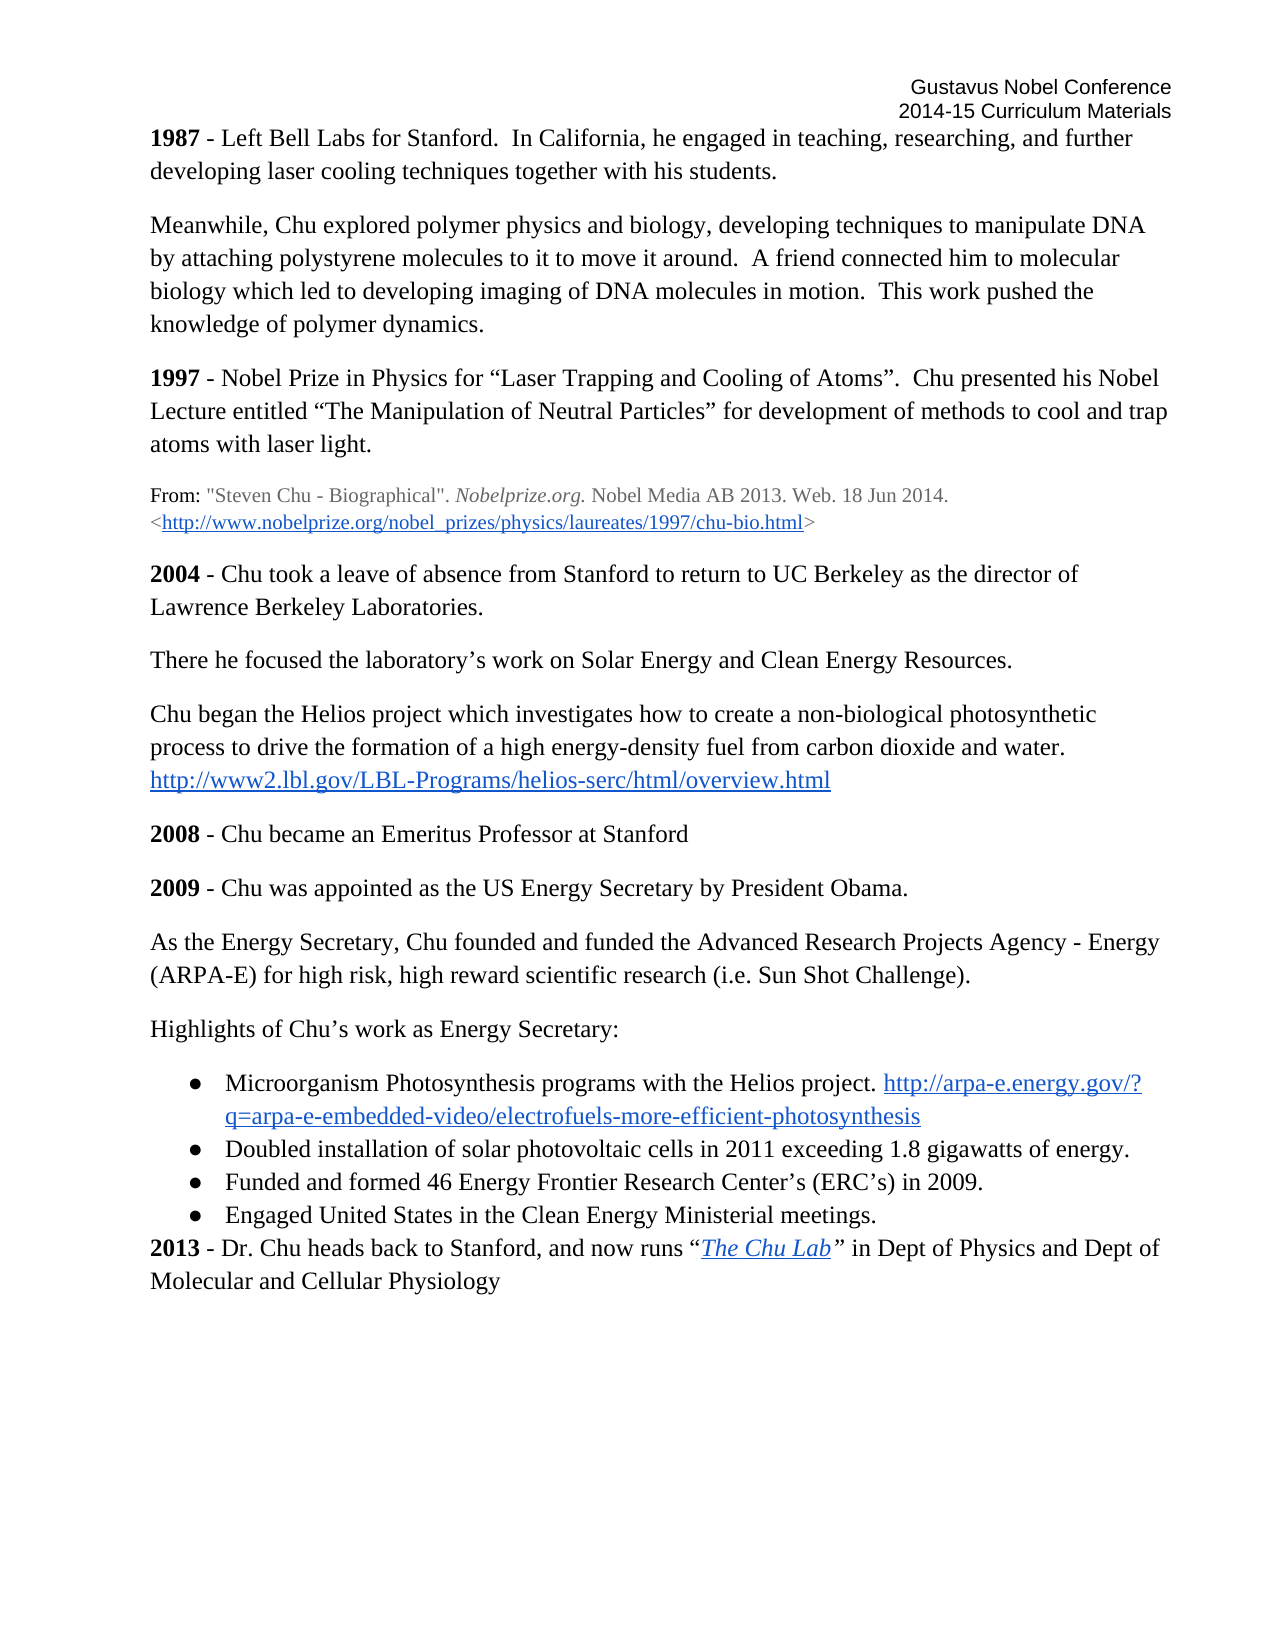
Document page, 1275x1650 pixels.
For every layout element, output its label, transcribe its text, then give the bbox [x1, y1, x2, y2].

text 2013 - Dr. Chu heads back to Stanford, and now runs “The Chu Lab” in Dept of Physics and Dept of Molecular and Cellular Physiology [150, 1233, 1171, 1294]
list Microorganism Photosynthesis programs with the Helios project. http://arpa-e.energy.gov/?q=arpa-e-embedded-video/electrofuels-more-efficient-photosynthesis [188, 1068, 1171, 1129]
list Engaged United States in the Clean Energy Ministerial meetings. [188, 1200, 1171, 1228]
text From: "Steven Chu - Biographical". Nobelprize.org. Nobel Media AB 2013. Web. 18 Jun 2014. <http://www.nobelprize.org/nobel_prizes/physics/laureates/1997/chu-bio.html> [150, 483, 1171, 534]
text Meanwhile, Chu explored polymer physics and biology, developing techniques to manipulate DNA by attaching polystyrene molecules to it to move it around. A friend connected him to molecular biology which led to developing imaging of DNA molecules in motion. This work pushed the knowledge of polymer dynamics. [150, 210, 1171, 338]
text 1987 - Left Bell Labs for Stanford. In California, he engaged in teaching, researching, and further developing laser cooling techniques together with his students. [150, 123, 1171, 185]
list Funded and formed 46 Energy Frontier Research Center’s (ERC’s) in 2009. [188, 1167, 1171, 1196]
text 2008 - Chu became an Emeritus Professor at Stanford [150, 819, 1171, 848]
text Chu began the Helios project which investigates how to create a non-biological photosynthetic process to drive the formation of a high energy-density fuel from carbon dioxide and water. http://www2.lbl.gov/LBL-Programs/helios-serc/html/overview.html [150, 699, 1171, 794]
text Highlights of Chu’s work as Energy Secretary: [150, 1014, 1171, 1043]
text 1997 - Nobel Prize in Physics for “Laser Trapping and Cooling of Atoms”. Chu presented his Nobel Lecture entitled “The Manipulation of Neutral Particles” for development of methods to cool and trap atoms with laser light. [150, 363, 1171, 457]
text 2004 - Chu took a leave of absence from Stanford to return to UC Berkeley as the director of Lawrence Berkeley Laboratories. [150, 559, 1171, 620]
text 2009 - Chu was appointed as the US Energy Secretary by President Obama. [150, 873, 1171, 902]
list Doubled installation of solar photovoltaic cells in 2011 exceeding 1.8 gigawatts of energy. [188, 1134, 1171, 1162]
text There he focused the laboratory’s work on Solar Energy and Clean Energy Resources. [150, 646, 1171, 674]
text As the Energy Secretary, Chu founded and funded the Advanced Research Projects Agency - Energy (ARPA-E) for high risk, high reward scientific research (i.e. Sun Shot Challenge). [150, 927, 1171, 989]
